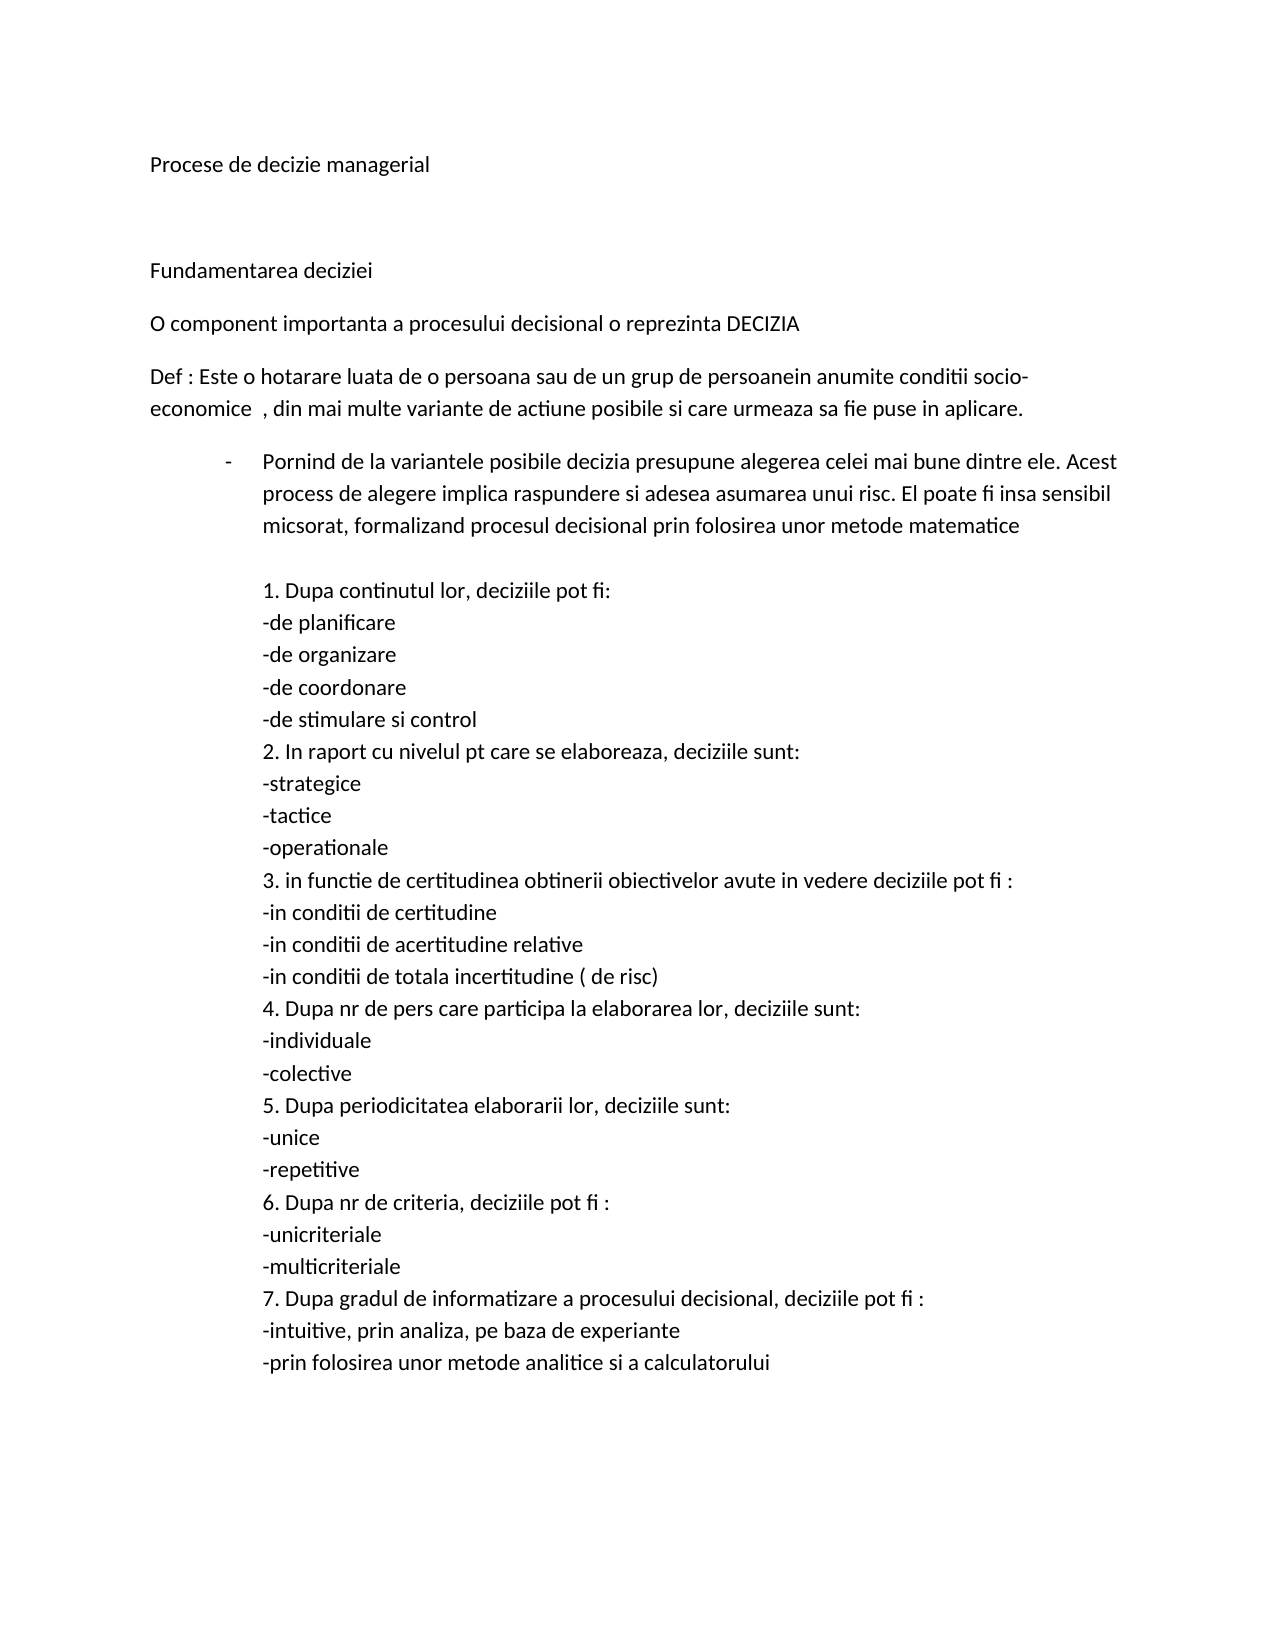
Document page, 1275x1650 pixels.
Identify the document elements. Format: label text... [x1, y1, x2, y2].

list -repetitive [262, 1155, 1125, 1183]
list -de stimulare si control [262, 705, 1125, 733]
list -de planificare [262, 608, 1125, 636]
list -operationale [262, 833, 1125, 862]
list 6. Dupa nr de criteria, deciziile pot fi : [262, 1188, 1125, 1216]
list 7. Dupa gradul de informatizare a procesului decisional, deciziile pot fi : [262, 1284, 1125, 1312]
list -de organizare [262, 640, 1125, 668]
list -de coordonare [262, 673, 1125, 701]
list -prin folosirea unor metode analitice si a calculatorului [262, 1348, 1125, 1377]
list 1. Dupa continutul lor, deciziile pot fi: [262, 576, 1125, 604]
text Procese de decizie managerial [150, 150, 1125, 178]
list Pornind de la variantele posibile decizia presupune alegerea celei mai bune dintre ele. Acest process de alegere implica raspundere si adesea asumarea unui risc. El poate fi insa sensibil micsorat, formalizand procesul decisional prin folosirea unor metode matematice [225, 447, 1125, 540]
list -unice [262, 1123, 1125, 1151]
list -strategice [262, 769, 1125, 797]
list -colective [262, 1059, 1125, 1087]
text Fundamentarea deciziei [150, 256, 1125, 284]
list 5. Dupa periodicitatea elaborarii lor, deciziile sunt: [262, 1091, 1125, 1119]
list 3. in functie de certitudinea obtinerii obiectivelor avute in vedere deciziile pot fi : [262, 866, 1125, 894]
list 4. Dupa nr de pers care participa la elaborarea lor, deciziile sunt: [262, 994, 1125, 1022]
list -multicriteriale [262, 1252, 1125, 1280]
text Def : Este o hotarare luata de o persoana sau de un grup de persoanein anumite conditii socio-economice , din mai multe variante de actiune posibile si care urmeaza sa fie puse in aplicare. [150, 362, 1125, 422]
list -in conditii de certitudine [262, 898, 1125, 926]
list 2. In raport cu nivelul pt care se elaboreaza, deciziile sunt: [262, 737, 1125, 765]
list -individuale [262, 1027, 1125, 1055]
list -unicriteriale [262, 1220, 1125, 1248]
text O component importanta a procesului decisional o reprezinta DECIZIA [150, 309, 1125, 337]
list -intuitive, prin analiza, pe baza de experiante [262, 1316, 1125, 1344]
list -in conditii de totala incertitudine ( de risc) [262, 962, 1125, 990]
list -in conditii de acertitudine relative [262, 930, 1125, 958]
list -tactice [262, 801, 1125, 829]
